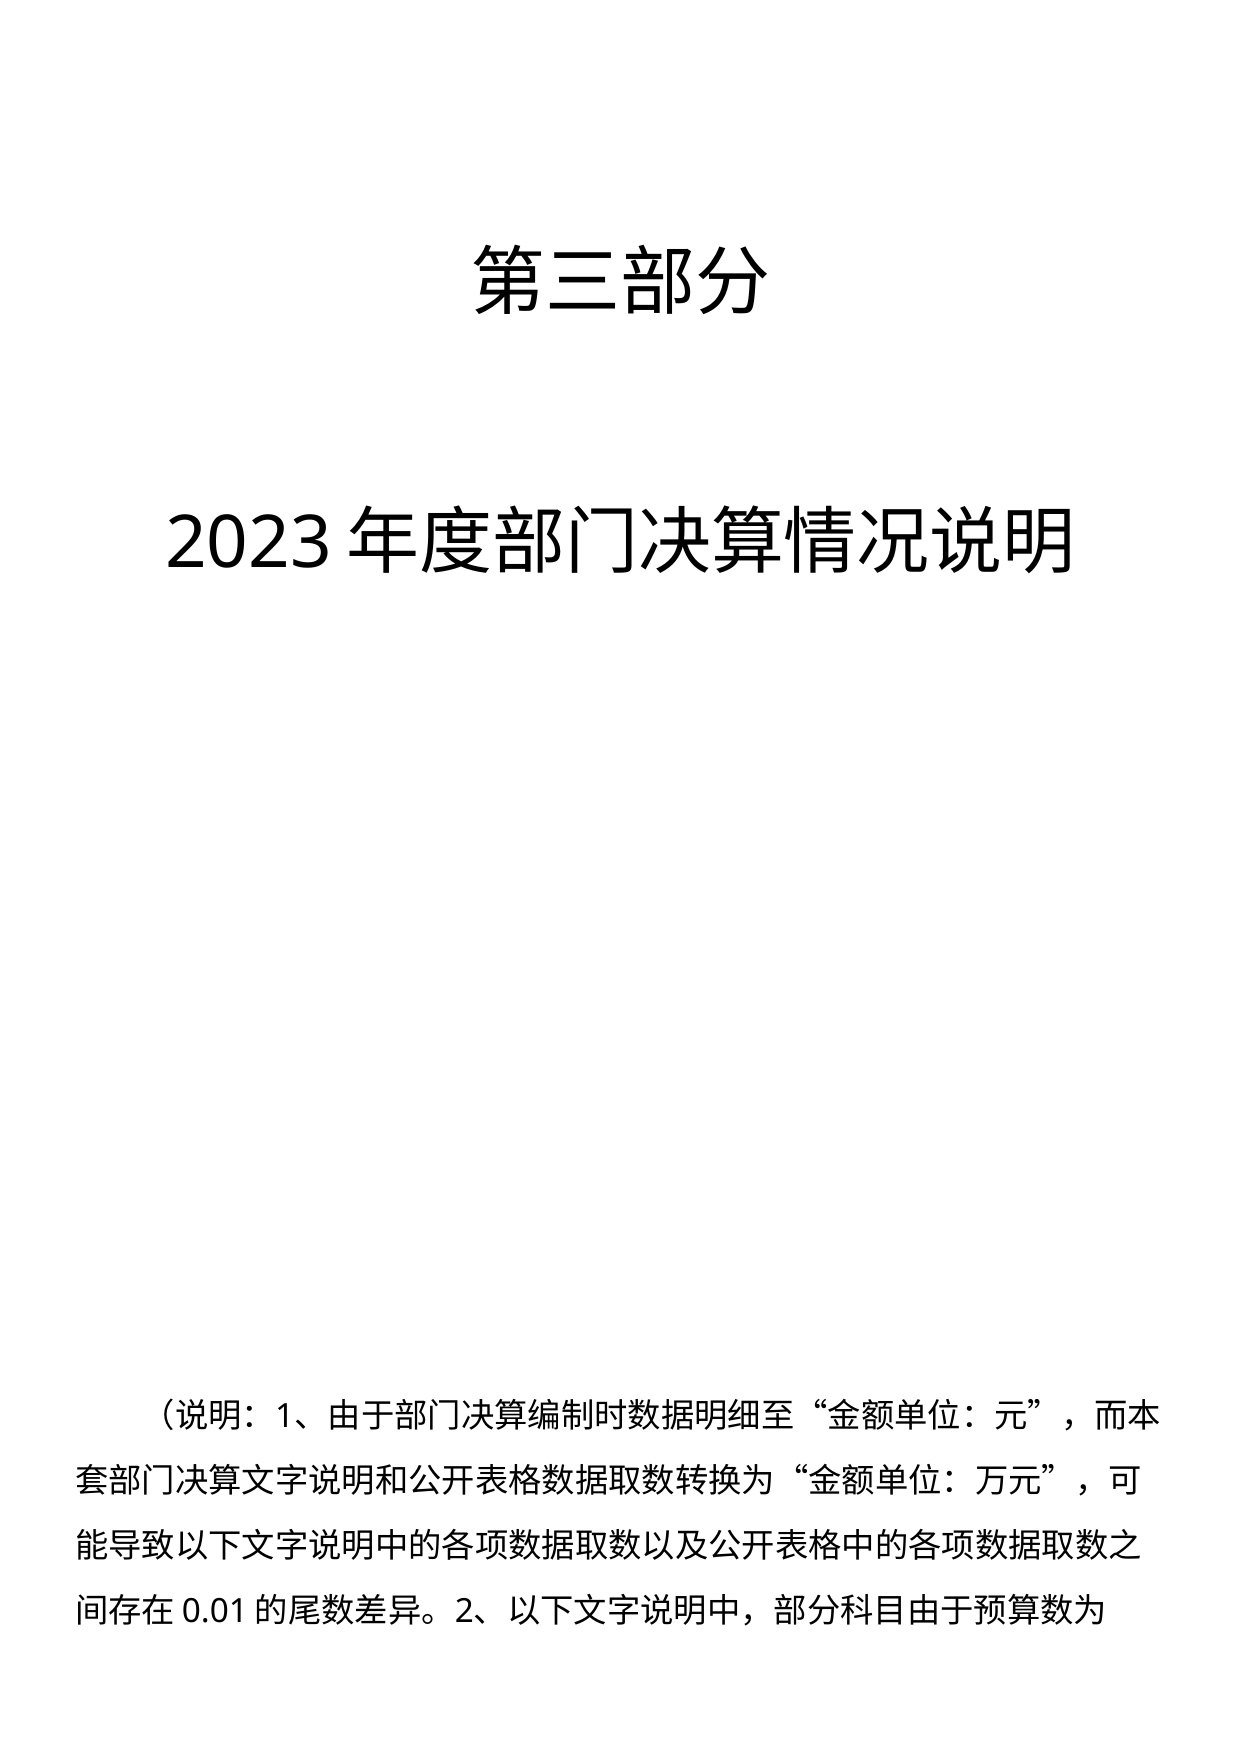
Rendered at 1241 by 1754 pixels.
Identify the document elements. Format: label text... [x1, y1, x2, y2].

text 2023年度部门决算情况说明 [75, 471, 1165, 601]
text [75, 1381, 1165, 1641]
text 第三部分 [75, 211, 1165, 341]
